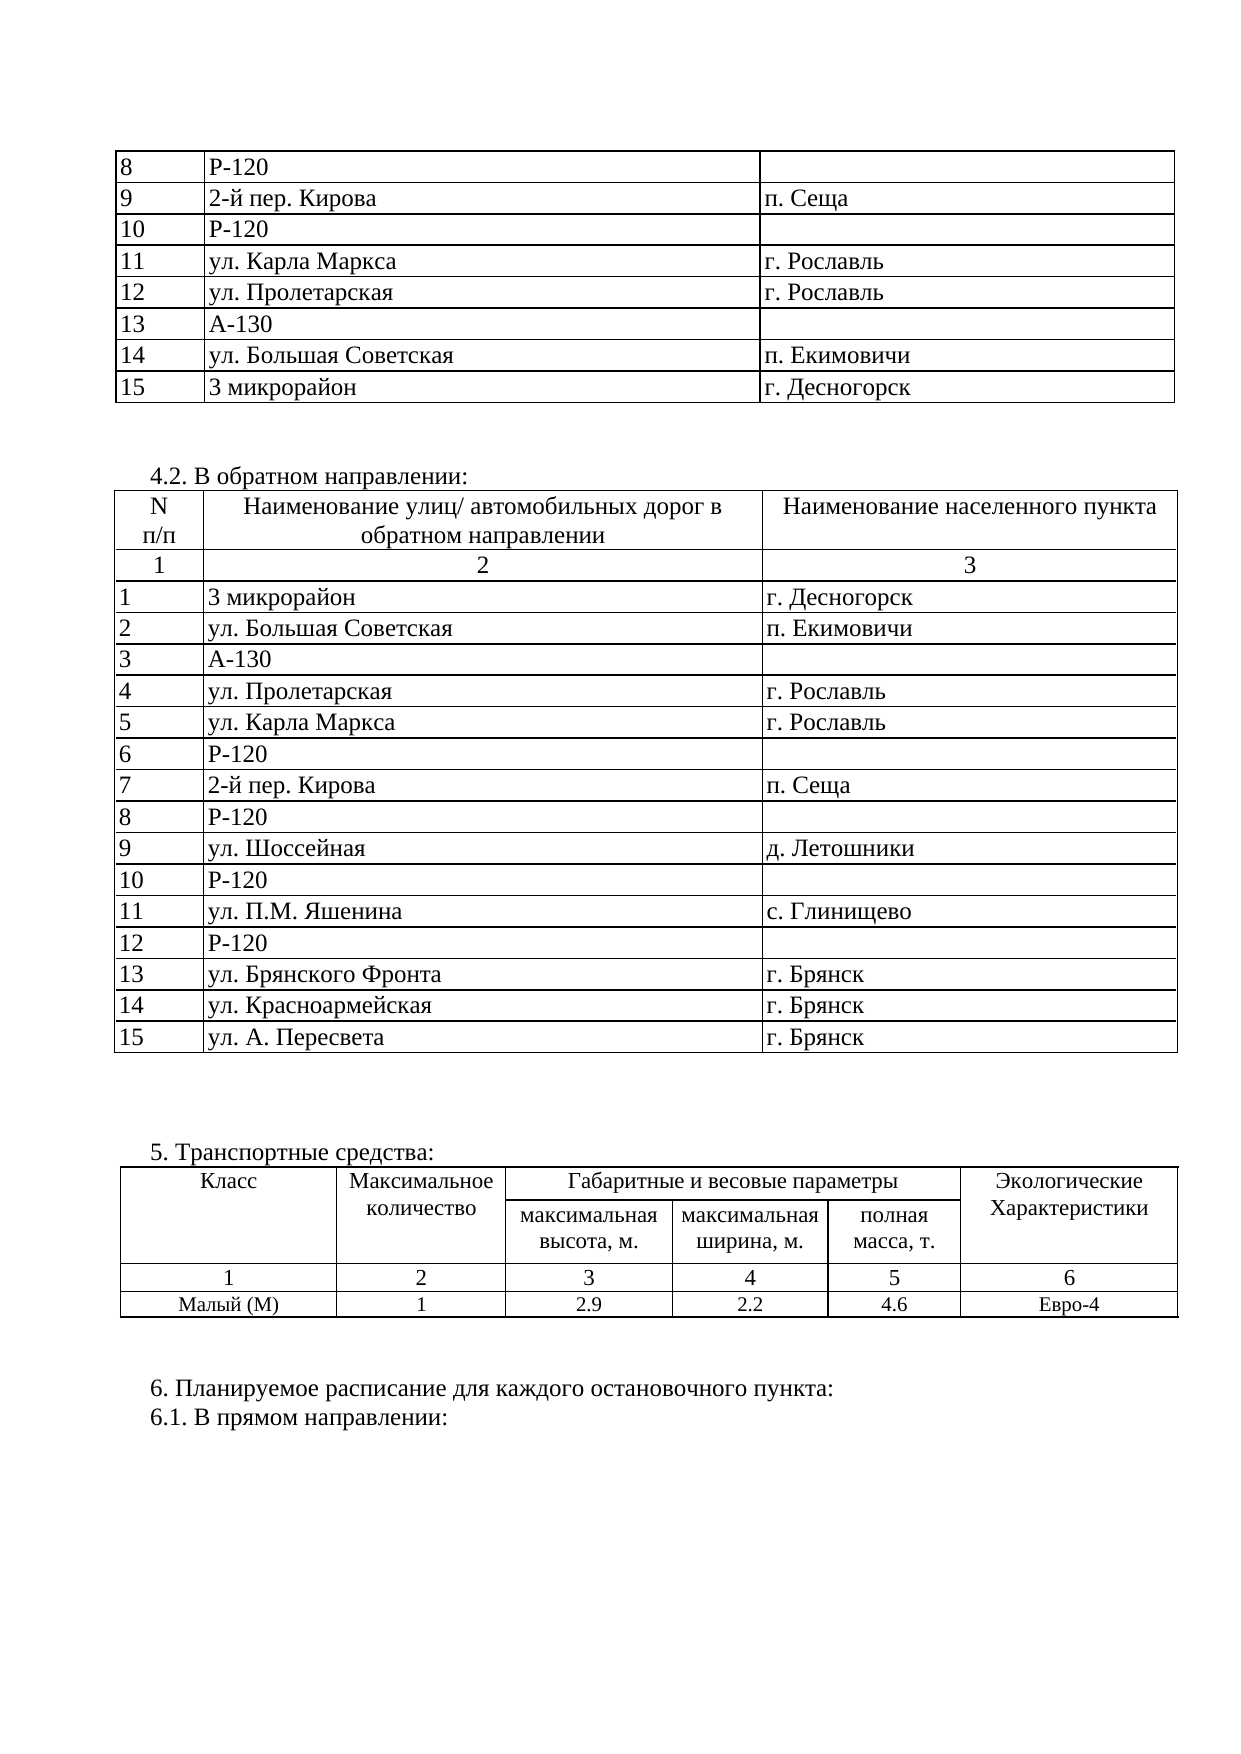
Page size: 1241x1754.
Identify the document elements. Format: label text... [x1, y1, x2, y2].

table_cell 2 [115, 613, 203, 643]
table_cell 2-й пер. Кирова [204, 770, 762, 800]
table_cell г. Десногорск [763, 580, 1177, 611]
table_cell п. Сеща [763, 769, 1177, 800]
table_cell 6 [115, 738, 203, 769]
table_header Габаритные и весовые параметры [506, 1168, 960, 1199]
table_cell 14 [117, 340, 204, 370]
table_cell 12 [117, 277, 204, 307]
table_cell г. Рославль [761, 277, 1174, 307]
table_cell ул. Большая Советская [204, 613, 762, 643]
table_cell 15 [117, 372, 204, 402]
table_cell 5 [115, 707, 203, 737]
text 4.2. В обратном направлении: [150, 461, 1090, 489]
table_cell 8 [117, 152, 204, 181]
table_cell ул. Пролетарская [204, 676, 762, 706]
table_cell п. Екимовичи [761, 340, 1174, 370]
table_cell ул. А. Пересвета [204, 1022, 762, 1052]
table_cell [763, 863, 1177, 894]
table_cell 13 [115, 959, 203, 989]
table_cell ул. Карла Маркса [205, 246, 759, 276]
table_cell 10 [117, 215, 204, 244]
table_cell ул. Шоссейная [204, 833, 762, 863]
table_cell [763, 737, 1177, 769]
table_cell Р-120 [205, 215, 759, 244]
table_header Наименование населенного пункта [763, 491, 1177, 548]
table_cell 3 [115, 644, 203, 674]
table_cell г. Брянск [763, 958, 1177, 989]
table_header N п/п [115, 491, 203, 548]
table_cell Р-120 [204, 802, 762, 832]
table_cell д. Летошники [763, 832, 1177, 863]
table_cell 3 микрорайон [204, 582, 762, 611]
table_header Наименование улиц/ автомобильных дорог в обратном направлении [204, 491, 762, 548]
table_cell п. Екимовичи [763, 611, 1177, 643]
table_cell 2.2 [673, 1292, 827, 1316]
table_cell 2 [204, 550, 762, 580]
table_cell ул. Карла Маркса [204, 707, 762, 737]
text 6. Планируемое расписание для каждого остановочного пункта: [150, 1373, 1090, 1402]
table_cell 1 [115, 550, 203, 580]
table_cell ул. Большая Советская [205, 340, 759, 370]
table_cell г. Брянск [763, 1020, 1177, 1052]
table_cell [763, 800, 1177, 832]
table_cell Р-120 [205, 152, 759, 181]
table_cell максимальная ширина, м. [673, 1201, 827, 1263]
table_header Класс [121, 1168, 336, 1263]
table_cell 3 [763, 549, 1177, 580]
table_cell [761, 215, 1174, 244]
table_cell 1 [121, 1264, 336, 1291]
table_cell максимальная высота, м. [506, 1201, 672, 1263]
table_cell 3 микрорайон [205, 372, 759, 402]
table_cell г. Брянск [763, 989, 1177, 1020]
table_cell г. Десногорск [761, 372, 1174, 402]
table_cell 8 [115, 801, 203, 832]
table_cell п. Сеща [761, 183, 1174, 213]
table_header Экологические Характеристики [961, 1168, 1177, 1263]
table_cell 5 [829, 1264, 960, 1291]
table_cell Евро-4 [961, 1292, 1177, 1316]
table_cell 11 [115, 896, 203, 926]
table_cell [763, 926, 1177, 957]
table_cell с. Глинищево [763, 895, 1177, 926]
table_cell г. Рославль [763, 706, 1177, 737]
table_cell Р-120 [204, 739, 762, 769]
table_cell ул. П.М. Яшенина [204, 896, 762, 926]
table_cell А-130 [205, 309, 759, 339]
table_cell 11 [117, 246, 204, 276]
table_cell ул. Красноармейская [204, 991, 762, 1020]
table_cell 9 [117, 183, 204, 213]
table_cell 14 [115, 990, 203, 1020]
table_cell 1 [115, 581, 203, 611]
table_cell 4 [115, 675, 203, 706]
table_cell 4 [673, 1264, 827, 1291]
table_cell Малый (М) [121, 1292, 336, 1316]
text 5. Транспортные средства: [150, 1137, 1090, 1166]
table_cell [761, 309, 1174, 339]
table_cell [761, 152, 1174, 181]
table_cell 2-й пер. Кирова [205, 183, 759, 213]
table_cell А-130 [204, 645, 762, 674]
table_cell 15 [115, 1021, 203, 1052]
table_cell 1 [337, 1292, 505, 1316]
table_cell 9 [115, 833, 203, 863]
table_cell 4.6 [829, 1292, 960, 1316]
table_cell ул. Брянского Фронта [204, 959, 762, 989]
table_cell 3 [506, 1264, 672, 1291]
table_cell Р-120 [204, 865, 762, 894]
table_cell 2.9 [506, 1292, 672, 1316]
table_cell 13 [117, 309, 204, 339]
table_cell 2 [337, 1264, 505, 1291]
table_cell полная масса, т. [829, 1201, 960, 1263]
table_cell 7 [115, 770, 203, 800]
table_cell Р-120 [204, 928, 762, 957]
table_cell 12 [115, 927, 203, 957]
table_cell [763, 643, 1177, 674]
table_cell ул. Пролетарская [205, 277, 759, 307]
table_cell г. Рославль [761, 246, 1174, 276]
table_header Максимальное количество [337, 1168, 505, 1263]
table_cell г. Рославль [763, 674, 1177, 706]
table_cell 10 [115, 864, 203, 894]
text 6.1. В прямом направлении: [150, 1402, 1090, 1430]
table_cell 6 [961, 1264, 1177, 1291]
